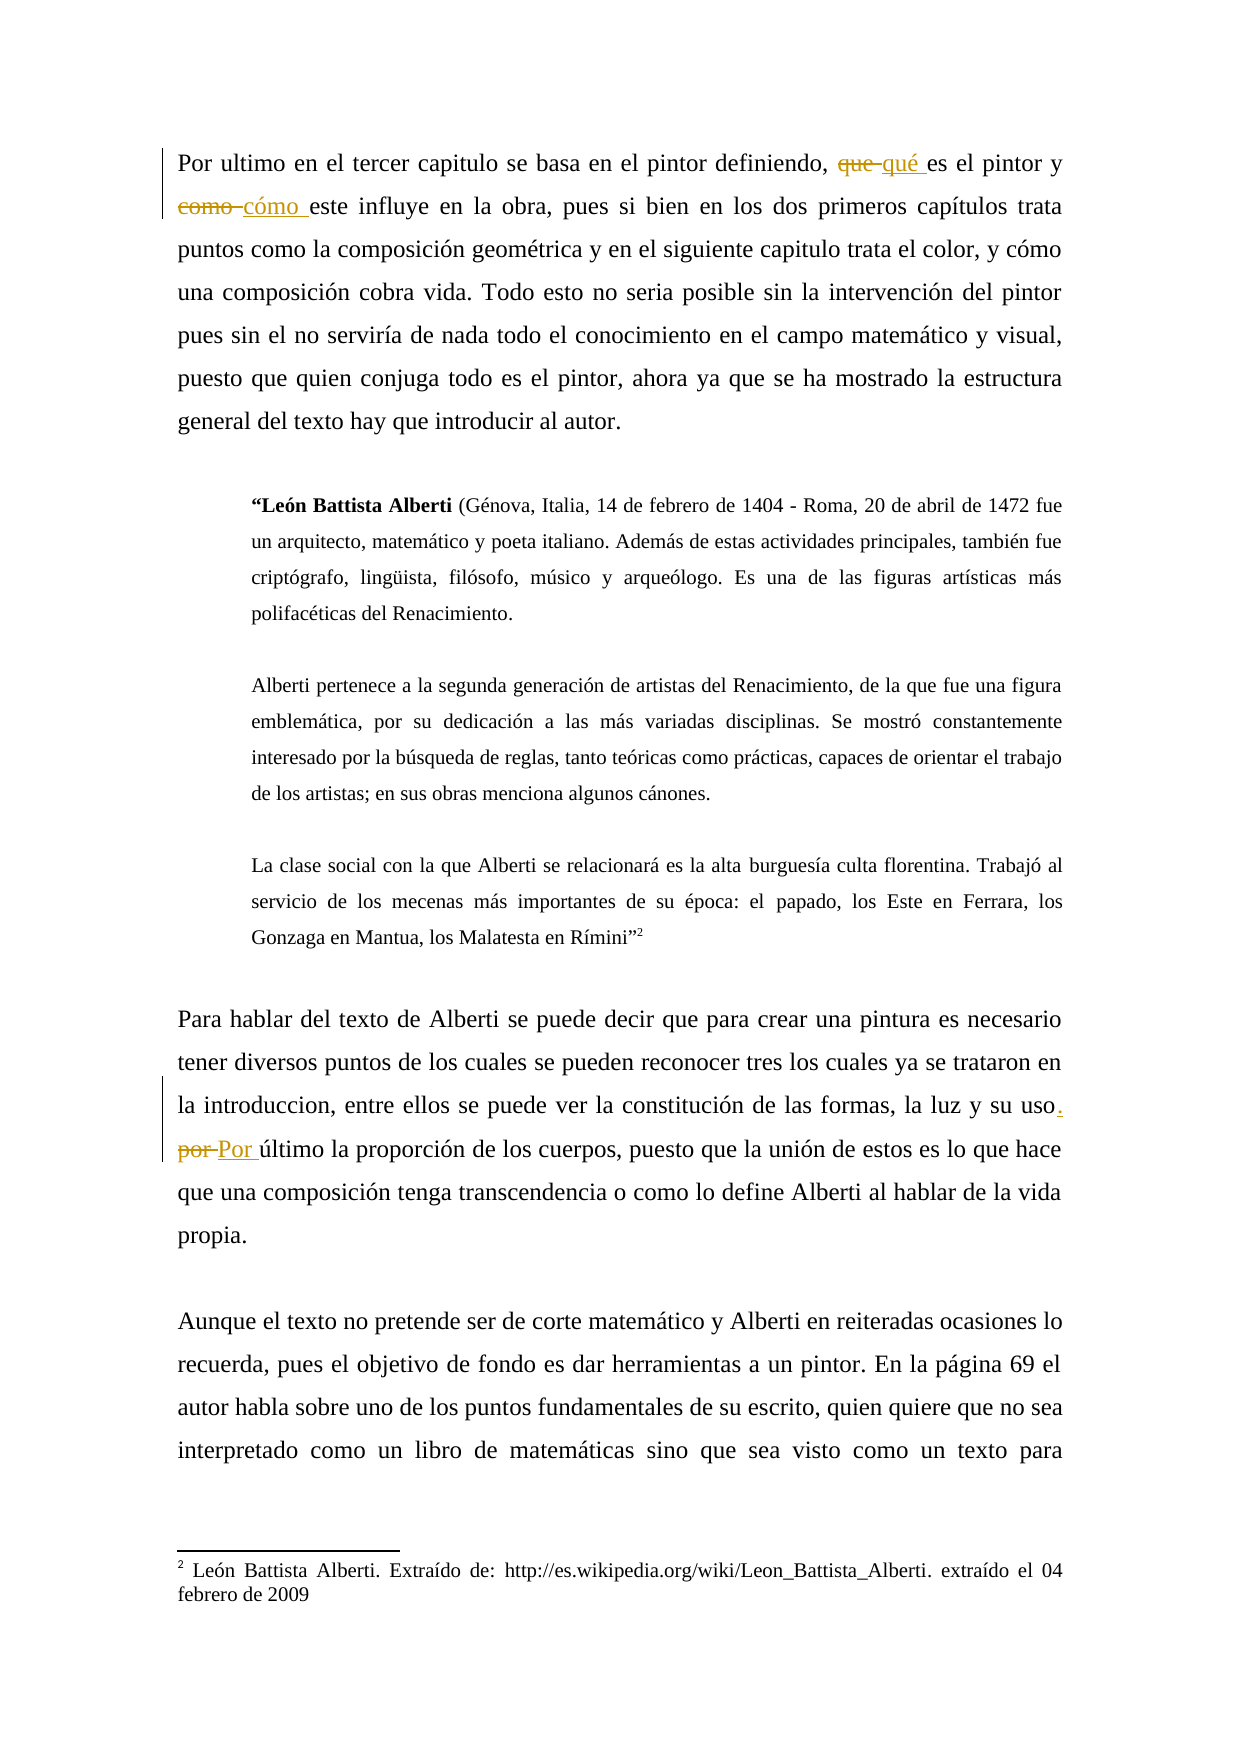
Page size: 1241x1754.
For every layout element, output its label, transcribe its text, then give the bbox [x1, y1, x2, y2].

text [177, 1306, 1063, 1464]
text Para hablar del texto de Alberti se puede decir que para crear una pintura es necesario tener diversos puntos de los cuales se pueden reconocer tres los cuales ya se trataron en la introduccion, entre ellos se puede ver la constitución de las formas, la luz y su uso último la proporción de los cuerpos, puesto que la unión de estos es lo que hace que una composición tenga transcendencia o como lo define Alberti al hablar de la vida propia. [177, 1004, 1063, 1249]
text Alberti pertenece a la segunda generación de artistas del Renacimiento, de la que fue una figura emblemática, por su dedicación a las más variadas disciplinas. Se mostró constantemente interesado por la búsqueda de reglas, tanto teóricas como prácticas, capaces de orientar el trabajo de los artistas; en sus obras menciona algunos cánones. [251, 673, 1063, 805]
text La clase social con la que Alberti se relacionará es la alta burguesía culta florentina. Trabajó al servicio de los mecenas más importantes de su época: el papado, los Este en Ferrara, los Gonzaga en Mantua, los Malatesta en Rímini” [251, 853, 1063, 949]
text Por ultimo en el tercer capitulo se basa en el pintor definiendo, es el pintor y este influye en la obra, pues si bien en los dos primeros capítulos trata puntos como la composición geométrica y en el siguiente capitulo trata el color, y cómo una composición cobra vida. Todo esto no seria posible sin la intervención del pintor pues sin el no serviría de nada todo el conocimiento en el campo matemático y visual, puesto que quien conjuga todo es el pintor, ahora ya que se ha mostrado la estructura general del texto hay que introducir al autor. [177, 148, 1063, 435]
text “León Battista Alberti (Génova, Italia, 14 de febrero de 1404 - Roma, 20 de abril de 1472 fue un arquitecto, matemático y poeta italiano. Además de estas actividades principales, también fue criptógrafo, lingüista, filósofo, músico y arqueólogo. Es una de las figuras artísticas más polifacéticas del Renacimiento. [251, 493, 1063, 625]
